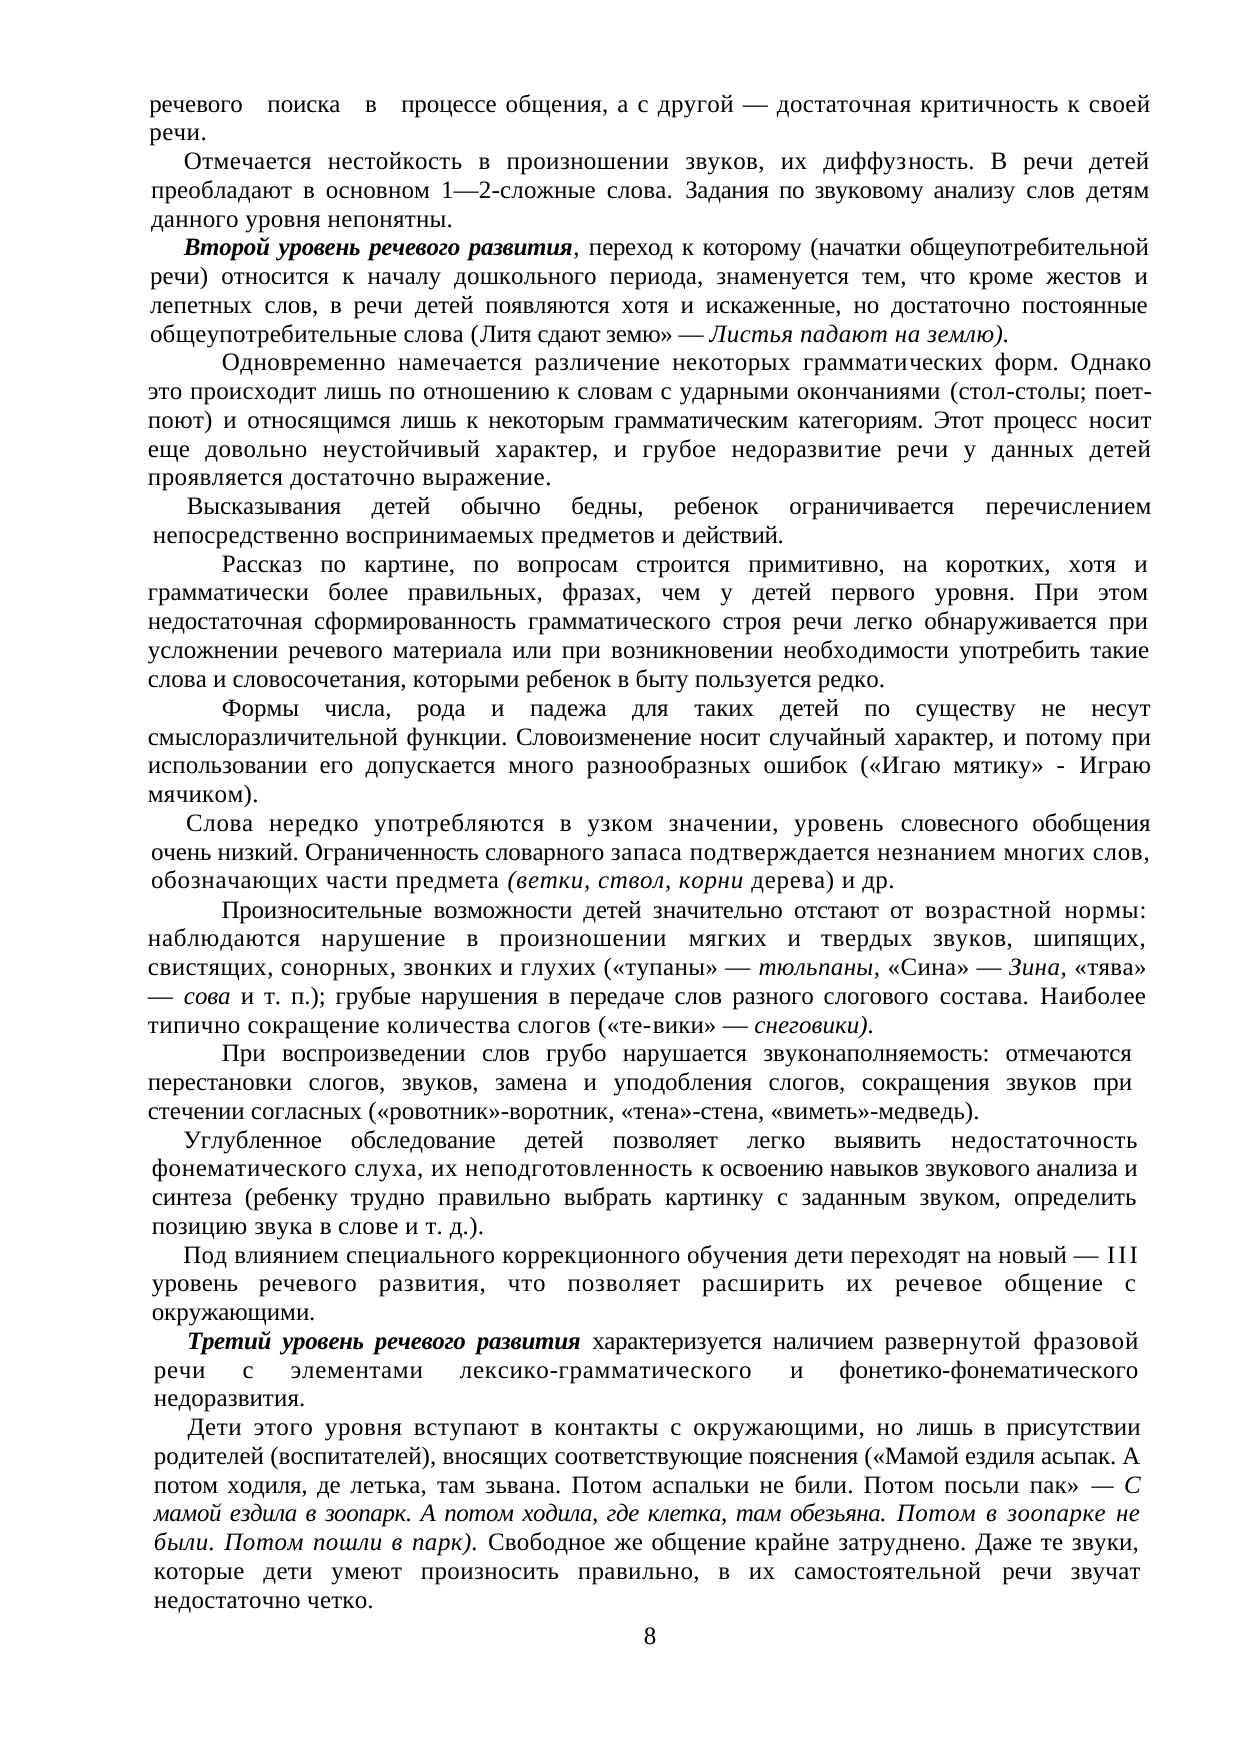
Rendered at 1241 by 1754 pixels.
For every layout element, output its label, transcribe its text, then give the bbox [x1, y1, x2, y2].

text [149, 89, 1152, 146]
text Отмечается нестойкость в произношении звуков, их диффузность. В речи детей преобладают в основном 1—2-сложные слова. Задания по звуковому анализу слов детям данного уровня непонятны. [151, 146, 1149, 232]
text Рассказ по картине, по вопросам строится примитивно, на коротких, хотя и грамматически более правильных, фразах, чем у детей первого уровня. При этом недостаточная сформированность грамматического строя речи легко обнаруживается при усложнении речевого материала или при возникновении необходимости употребить такие слова и словосочетания, которыми ребенок в быту пользуется редко. [148, 549, 1149, 692]
text Слова нередко употребляются в узком значении, уровень словесного обобщения очень низкий. Ограниченность словарного запаса подтверждается незнанием многих слов, обозначающих части предмета (ветки, ствол, корни дерева) и др. [151, 808, 1151, 894]
text Формы числа, рода и падежа для таких детей по существу не несут смыслоразличительной функции. Словоизменение носит случайный характер, и потому при использовании его допускается много разнообразных ошибок («Игаю мятику» - Играю мячиком). [148, 693, 1151, 808]
text Произносительные возможности детей значительно отстают от возрастной нормы: наблюдаются нарушение в произношении мягких и твердых звуков, шипящих, свистящих, сонорных, звонких и глухих («тупаны» — тюльпаны, «Сина» — Зина, «тява» — сова и т. п.); грубые нарушения в передаче слов разного слогового состава. Наиболее типично сокращение количества слогов («те-вики» — снеговики). [148, 895, 1147, 1038]
text При воспроизведении слов грубо нарушается звуконаполняемость: отмечаются перестановки слогов, звуков, замена и уподобления слогов, сокращения звуков при стечении согласных («ровотник»-воротник, «тена»-стена, «виметь»-медведь). [148, 1038, 1133, 1125]
text Под влиянием специального коррекционного обучения дети переходят на новый — III уровень речевого развития, что позволяет расширить их речевое общение с окружающими. [152, 1240, 1138, 1326]
text Третий уровень речевого развития характеризуется наличием развернутой фразовой речи с элементами лексико-грамматического и фонетико-фонематического недоразвития. [154, 1326, 1138, 1412]
text Высказывания детей обычно бедны, ребенок ограничивается перечислением непосредственно воспринимаемых предметов и действий. [153, 491, 1152, 549]
text Одновременно намечается различение некоторых грамматических форм. Однако это происходит лишь по отношению к словам с ударными окончаниями (стол-столы; поет-поют) и относящимся лишь к некоторым грамматическим категориям. Этот процесс носит еще довольно неустойчивый характер, и грубое недоразвитие речи у данных детей проявляется достаточно выражение. [148, 347, 1152, 491]
text Углубленное обследование детей позволяет легко выявить недостаточность фонематического слуха, их неподготовленность к освоению навыков звукового анализа и синтеза (ребенку трудно правильно выбрать картинку с заданным звуком, определить позицию звука в слове и т. д.). [152, 1125, 1138, 1240]
text Дети этого уровня вступают в контакты с окружающими, но лишь в присутствии родителей (воспитателей), вносящих соответствующие пояснения («Мамой ездиля асьпак. А потом ходиля, де летька, там зьвана. Потом аспальки не били. Потом посьли пак» — С мамой ездила в зоопарк. А потом ходила, где клетка, там обезьяна. Потом в зоопарке не были. Потом пошли в парк). Свободное же общение крайне затруднено. Даже те звуки, которые дети умеют произносить правильно, в их самостоятельной речи звучат недостаточно четко. [154, 1412, 1141, 1613]
text Второй уровень речевого развития, переход к которому (начатки общеупотребительной речи) относится к началу дошкольного периода, знаменуется тем, что кроме жестов и лепетных слов, в речи детей появляются хотя и искаженные, но достаточно постоянные общеупотребительные слова (Литя сдают земю» — Листья падают на землю). [150, 232, 1149, 347]
